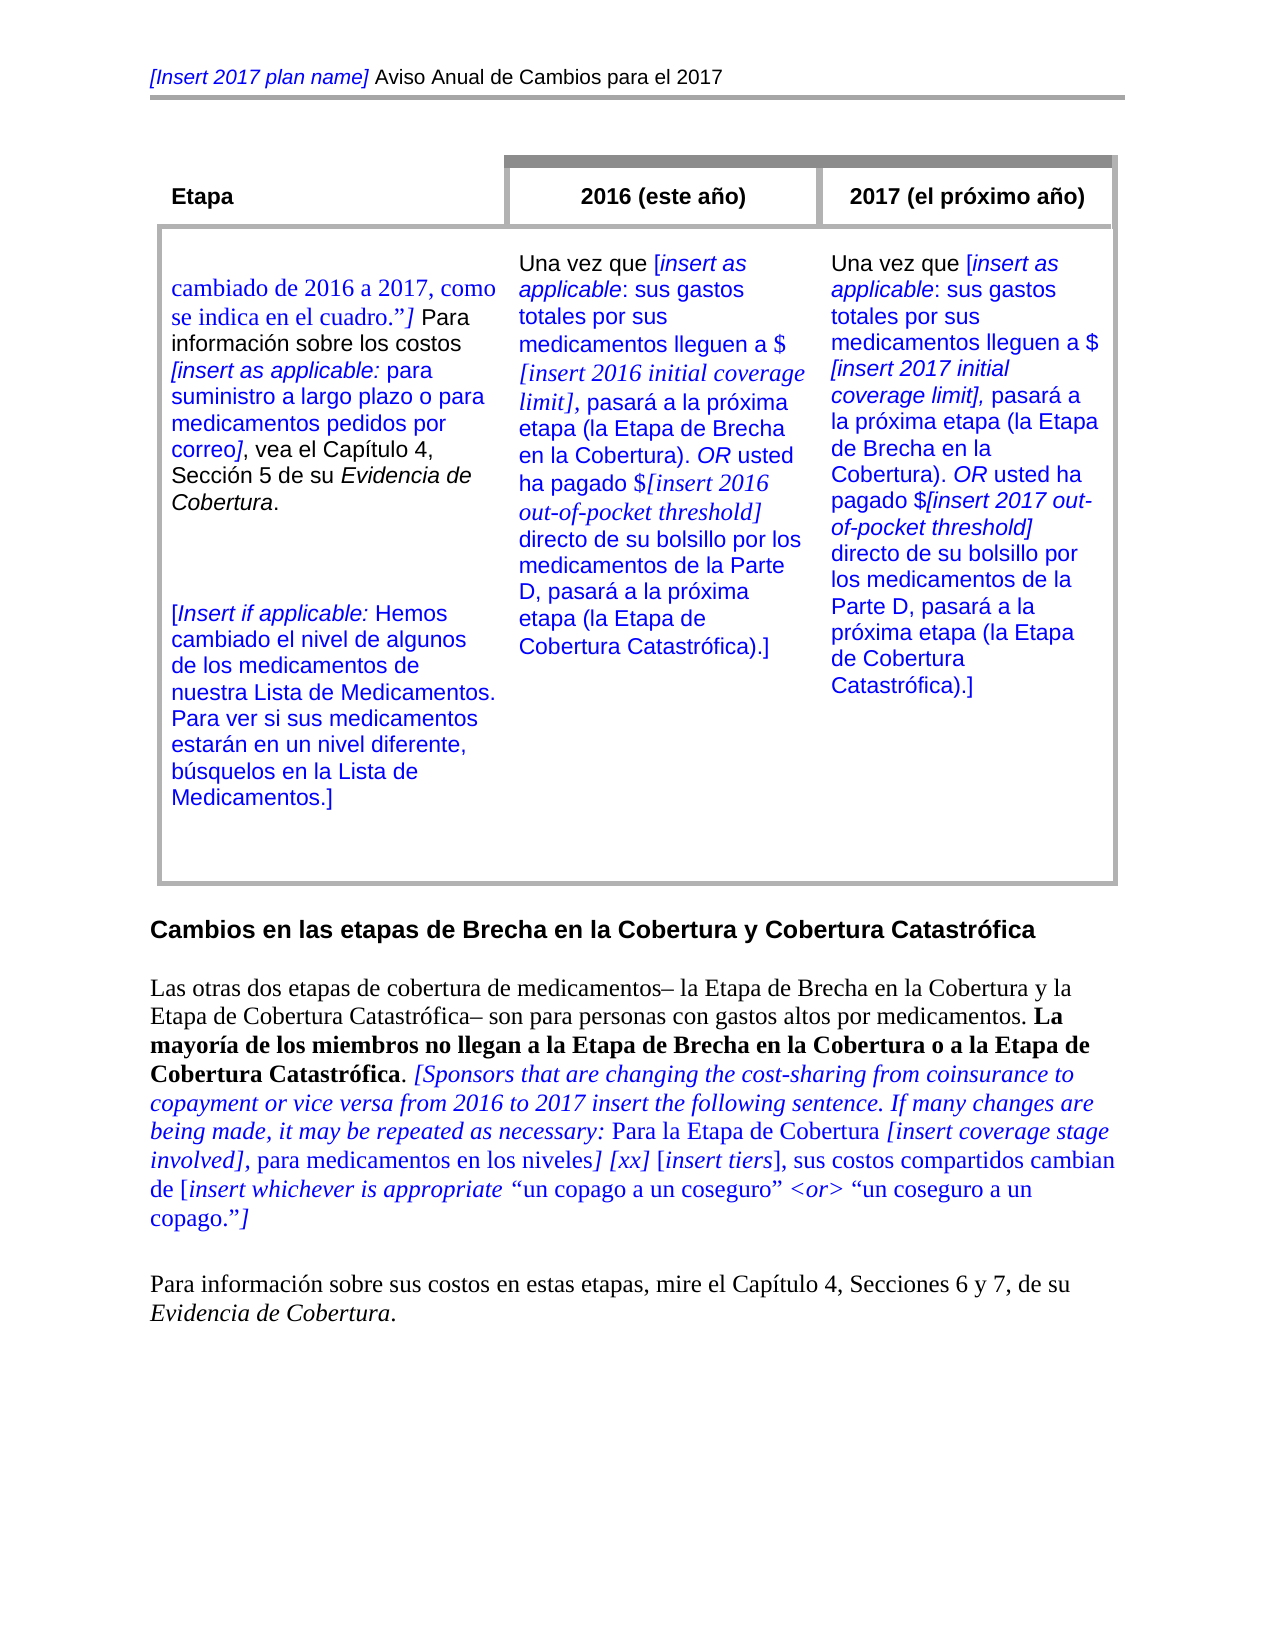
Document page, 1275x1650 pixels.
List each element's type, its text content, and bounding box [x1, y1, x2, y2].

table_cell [820, 224, 1113, 881]
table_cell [162, 229, 507, 881]
table_header Etapa [160, 155, 504, 224]
subtitle Cambios en las etapas de Brecha en la Cobertura y Cobertura Catastrófica [150, 915, 1125, 943]
text Las otras dos etapas de cobertura de medicamentos– la Etapa de Brecha en la Cobertura y la Etapa de Cobertura Catastrófica– son para personas con gastos altos por medicamentos. La mayoría de los miembros no llegan a la Etapa de Brecha en la Cobertura o a la Etapa de Cobertura Catastrófica. [Sponsors that are changing the cost-sharing from coinsurance to copayment or vice versa from 2016 to 2017 insert the following sentence. If many changes are being made, it may be repeated as necessary: Para la Etapa de Cobertura [insert coverage stage involved], para medicamentos en los niveles] [xx] [insert tiers], sus costos compartidos cambian de [insert whichever is appropriate “un copago a un coseguro” <or> “un coseguro a un copago.”] [150, 973, 1125, 1231]
text Para información sobre sus costos en estas etapas, mire el Capítulo 4, Secciones 6 y 7, de su Evidencia de Cobertura. [150, 1269, 1125, 1326]
table_header 2016 (este año) [510, 168, 816, 224]
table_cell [507, 229, 819, 881]
table_header 2017 (el próximo año) [823, 168, 1112, 224]
